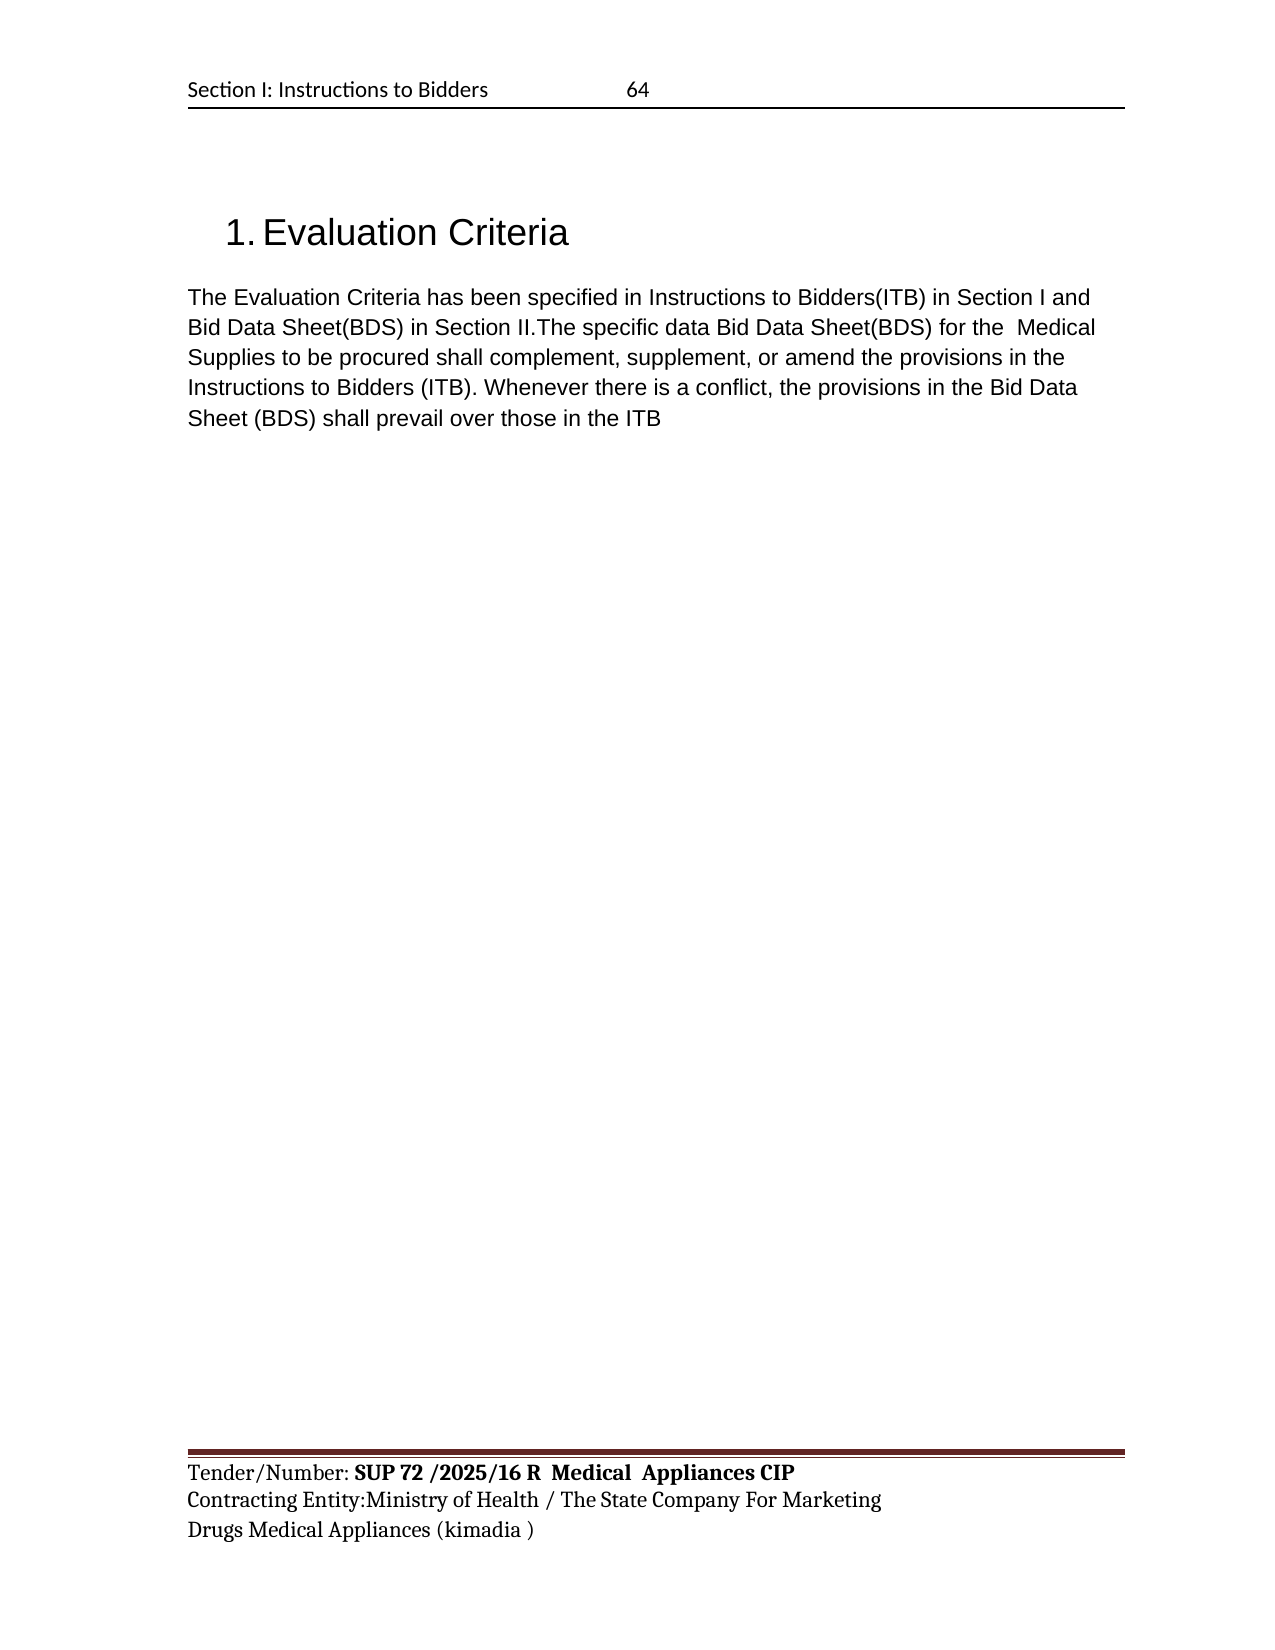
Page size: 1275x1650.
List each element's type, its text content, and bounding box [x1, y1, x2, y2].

list Evaluation Criteria [225, 210, 1125, 253]
text The Evaluation Criteria has been specified in Instructions to Bidders(ITB) in Section I and Bid Data Sheet(BDS) in Section II.The specific data Bid Data Sheet(BDS) for the Medical Supplies to be procured shall complement, supplement, or amend the provisions in the Instructions to Bidders (ITB). Whenever there is a conflict, the provisions in the Bid Data Sheet (BDS) shall prevail over those in the ITB [187, 284, 1125, 431]
